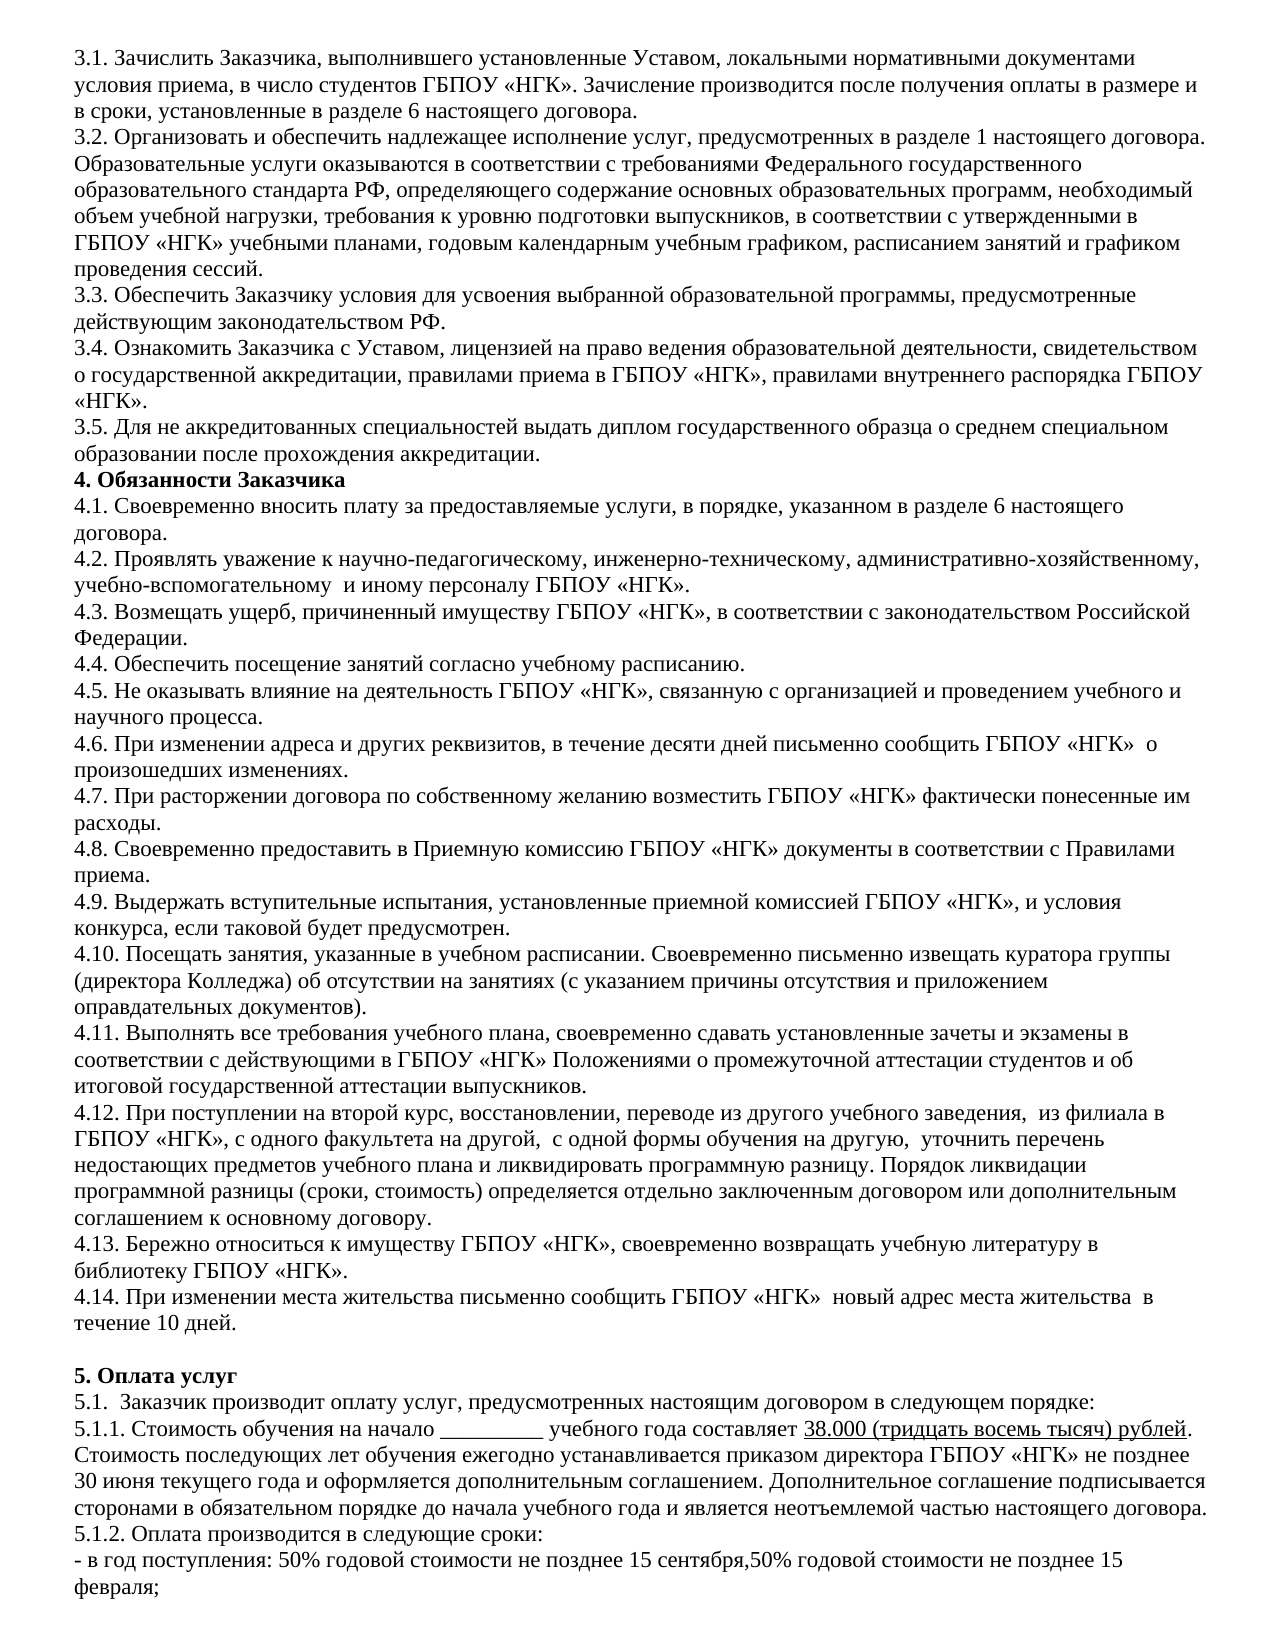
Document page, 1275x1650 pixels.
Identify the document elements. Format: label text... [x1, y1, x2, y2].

text 4.13. Бережно относиться к имуществу ГБПОУ «НГК», своевременно возвращать учебную литературу в библиотеку ГБПОУ «НГК». [74, 1230, 1211, 1283]
text 4.2. Проявлять уважение к научно-педагогическому, инженерно-техническому, административно-хозяйственному, учебно-вспомогательному и иному персоналу ГБПОУ «НГК». [74, 545, 1211, 598]
text 5.1.1. Стоимость обучения на начало _________ учебного года составляет 38.000 (тридцать восемь тысяч) рублей. [74, 1415, 1211, 1441]
text 3.5. Для не аккредитованных специальностей выдать диплом государственного образца о среднем специальном образовании после прохождения аккредитации. [74, 413, 1211, 466]
text 5. Оплата услуг [74, 1362, 1211, 1388]
text 4.7. При расторжении договора по собственному желанию возместить ГБПОУ «НГК» фактически понесенные им расходы. [74, 782, 1211, 835]
text 4. Обязанности Заказчика [74, 466, 1211, 492]
text 4.10. Посещать занятия, указанные в учебном расписании. Своевременно письменно извещать куратора группы (директора Колледжа) об отсутствии на занятиях (с указанием причины отсутствия и приложением оправдательных документов). [74, 940, 1211, 1019]
text 5.1.2. Оплата производится в следующие сроки: [74, 1520, 1211, 1547]
text 4.11. Выполнять все требования учебного плана, своевременно сдавать установленные зачеты и экзамены в соответствии с действующими в ГБПОУ «НГК» Положениями о промежуточной аттестации студентов и об итоговой государственной аттестации выпускников. [74, 1019, 1211, 1098]
text 3.3. Обеспечить Заказчику условия для усвоения выбранной образовательной программы, предусмотренные действующим законодательством РФ. [74, 282, 1211, 334]
text 4.8. Своевременно предоставить в Приемную комиссию ГБПОУ «НГК» документы в соответствии с Правилами приема. [74, 835, 1211, 888]
text 4.6. При изменении адреса и других реквизитов, в течение десяти дней письменно сообщить ГБПОУ «НГК» о произошедших изменениях. [74, 729, 1211, 782]
text 4.14. При изменении места жительства письменно сообщить ГБПОУ «НГК» новый адрес места жительства в течение 10 дней. [74, 1283, 1211, 1336]
text 4.9. Выдержать вступительные испытания, установленные приемной комиссией ГБПОУ «НГК», и условия конкурса, если таковой будет предусмотрен. [74, 888, 1211, 940]
text 4.4. Обеспечить посещение занятий согласно учебному расписанию. [74, 651, 1211, 677]
text - в год поступления: 50% годовой стоимости не позднее 15 сентября,50% годовой стоимости не позднее 15 февраля; [74, 1547, 1211, 1599]
text 3.4. Ознакомить Заказчика с Уставом, лицензией на право ведения образовательной деятельности, свидетельством о государственной аккредитации, правилами приема в ГБПОУ «НГК», правилами внутреннего распорядка ГБПОУ «НГК». [74, 334, 1211, 413]
text Стоимость последующих лет обучения ежегодно устанавливается приказом директора ГБПОУ «НГК» не позднее 30 июня текущего года и оформляется дополнительным соглашением. Дополнительное соглашение подписывается сторонами в обязательном порядке до начала учебного года и является неотъемлемой частью настоящего договора. [74, 1441, 1211, 1520]
text 3.1. Зачислить Заказчика, выполнившего установленные Уставом, локальными нормативными документами условия приема, в число студентов ГБПОУ «НГК». Зачисление производится после получения оплаты в размере и в сроки, установленные в разделе 6 настоящего договора. [74, 44, 1211, 123]
text 5.1. Заказчик производит оплату услуг, предусмотренных настоящим договором в следующем порядке: [74, 1388, 1211, 1415]
text 4.5. Не оказывать влияние на деятельность ГБПОУ «НГК», связанную с организацией и проведением учебного и научного процесса. [74, 677, 1211, 729]
text 3.2. Организовать и обеспечить надлежащее исполнение услуг, предусмотренных в разделе 1 настоящего договора. Образовательные услуги оказываются в соответствии с требованиями Федерального государственного образовательного стандарта РФ, определяющего содержание основных образовательных программ, необходимый объем учебной нагрузки, требования к уровню подготовки выпускников, в соответствии с утвержденными в ГБПОУ «НГК» учебными планами, годовым календарным учебным графиком, расписанием занятий и графиком проведения сессий. [74, 123, 1211, 282]
text 4.12. При поступлении на второй курс, восстановлении, переводе из другого учебного заведения, из филиала в ГБПОУ «НГК», с одного факультета на другой, с одной формы обучения на другую, уточнить перечень недостающих предметов учебного плана и ликвидировать программную разницу. Порядок ликвидации программной разницы (сроки, стоимость) определяется отдельно заключенным договором или дополнительным соглашением к основному договору. [74, 1098, 1211, 1230]
text 4.1. Своевременно вносить плату за предоставляемые услуги, в порядке, указанном в разделе 6 настоящего договора. [74, 492, 1211, 545]
text 4.3. Возмещать ущерб, причиненный имуществу ГБПОУ «НГК», в соответствии с законодательством Российской Федерации. [74, 598, 1211, 651]
